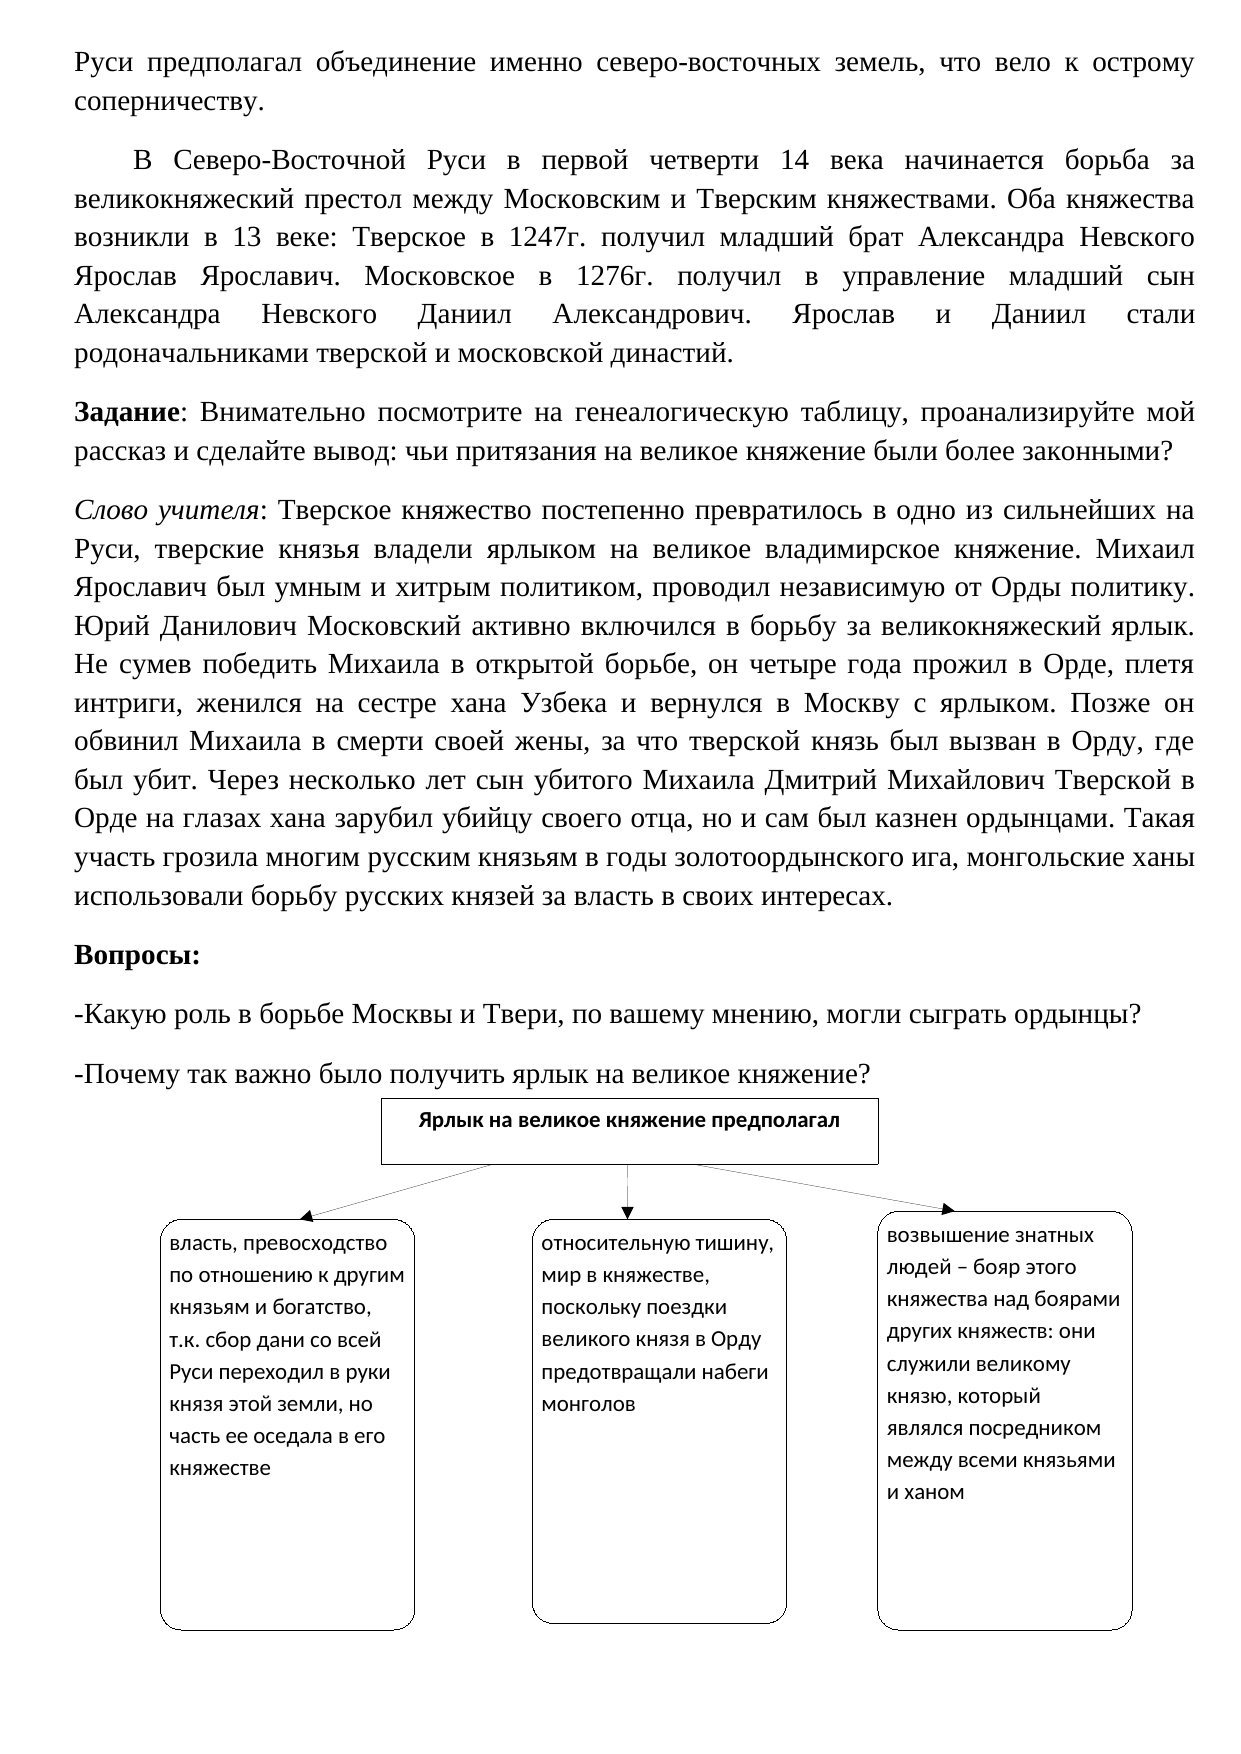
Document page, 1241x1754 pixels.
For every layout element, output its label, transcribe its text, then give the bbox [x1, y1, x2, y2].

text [74, 44, 1196, 116]
text -Какую роль в борьбе Москвы и Твери, по вашему мнению, могли сыграть ордынцы? [74, 996, 1196, 1030]
text В Северо-Восточной Руси в первой четверти 14 века начинается борьба за великокняжеский престол между Московским и Тверским княжествами. Оба княжества возникли в 13 веке: Тверское в 1247г. получил младший брат Александра Невского Ярослав Ярославич. Московское в 1276г. получил в управление младший сын Александра Невского Даниил Александрович. Ярослав и Даниил стали родоначальниками тверской и московской династий. [74, 142, 1196, 368]
text -Почему так важно было получить ярлык на великое княжение? [74, 1056, 1196, 1089]
text Слово учителя: Тверское княжество постепенно превратилось в одно из сильнейших на Руси, тверские князья владели ярлыком на великое владимирское княжение. Михаил Ярославич был умным и хитрым политиком, проводил независимую от Орды политику. Юрий Данилович Московский активно включился в борьбу за великокняжеский ярлык. Не сумев победить Михаила в открытой борьбе, он четыре года прожил в Орде, плетя интриги, женился на сестре хана Узбека и вернулся в Москву с ярлыком. Позже он обвинил Михаила в смерти своей жены, за что тверской князь был вызван в Орду, где был убит. Через несколько лет сын убитого Михаила Дмитрий Михайлович Тверской в Орде на глазах хана зарубил убийцу своего отца, но и сам был казнен ордынцами. Такая участь грозила многим русским князьям в годы золотоордынского ига, монгольские ханы использовали борьбу русских князей за власть в своих интересах. [74, 492, 1196, 911]
text Задание: Внимательно посмотрите на генеалогическую таблицу, проанализируйте мой рассказ и сделайте вывод: чьи притязания на великое княжение были более законными? [74, 394, 1196, 466]
text Вопросы: [74, 937, 1196, 971]
